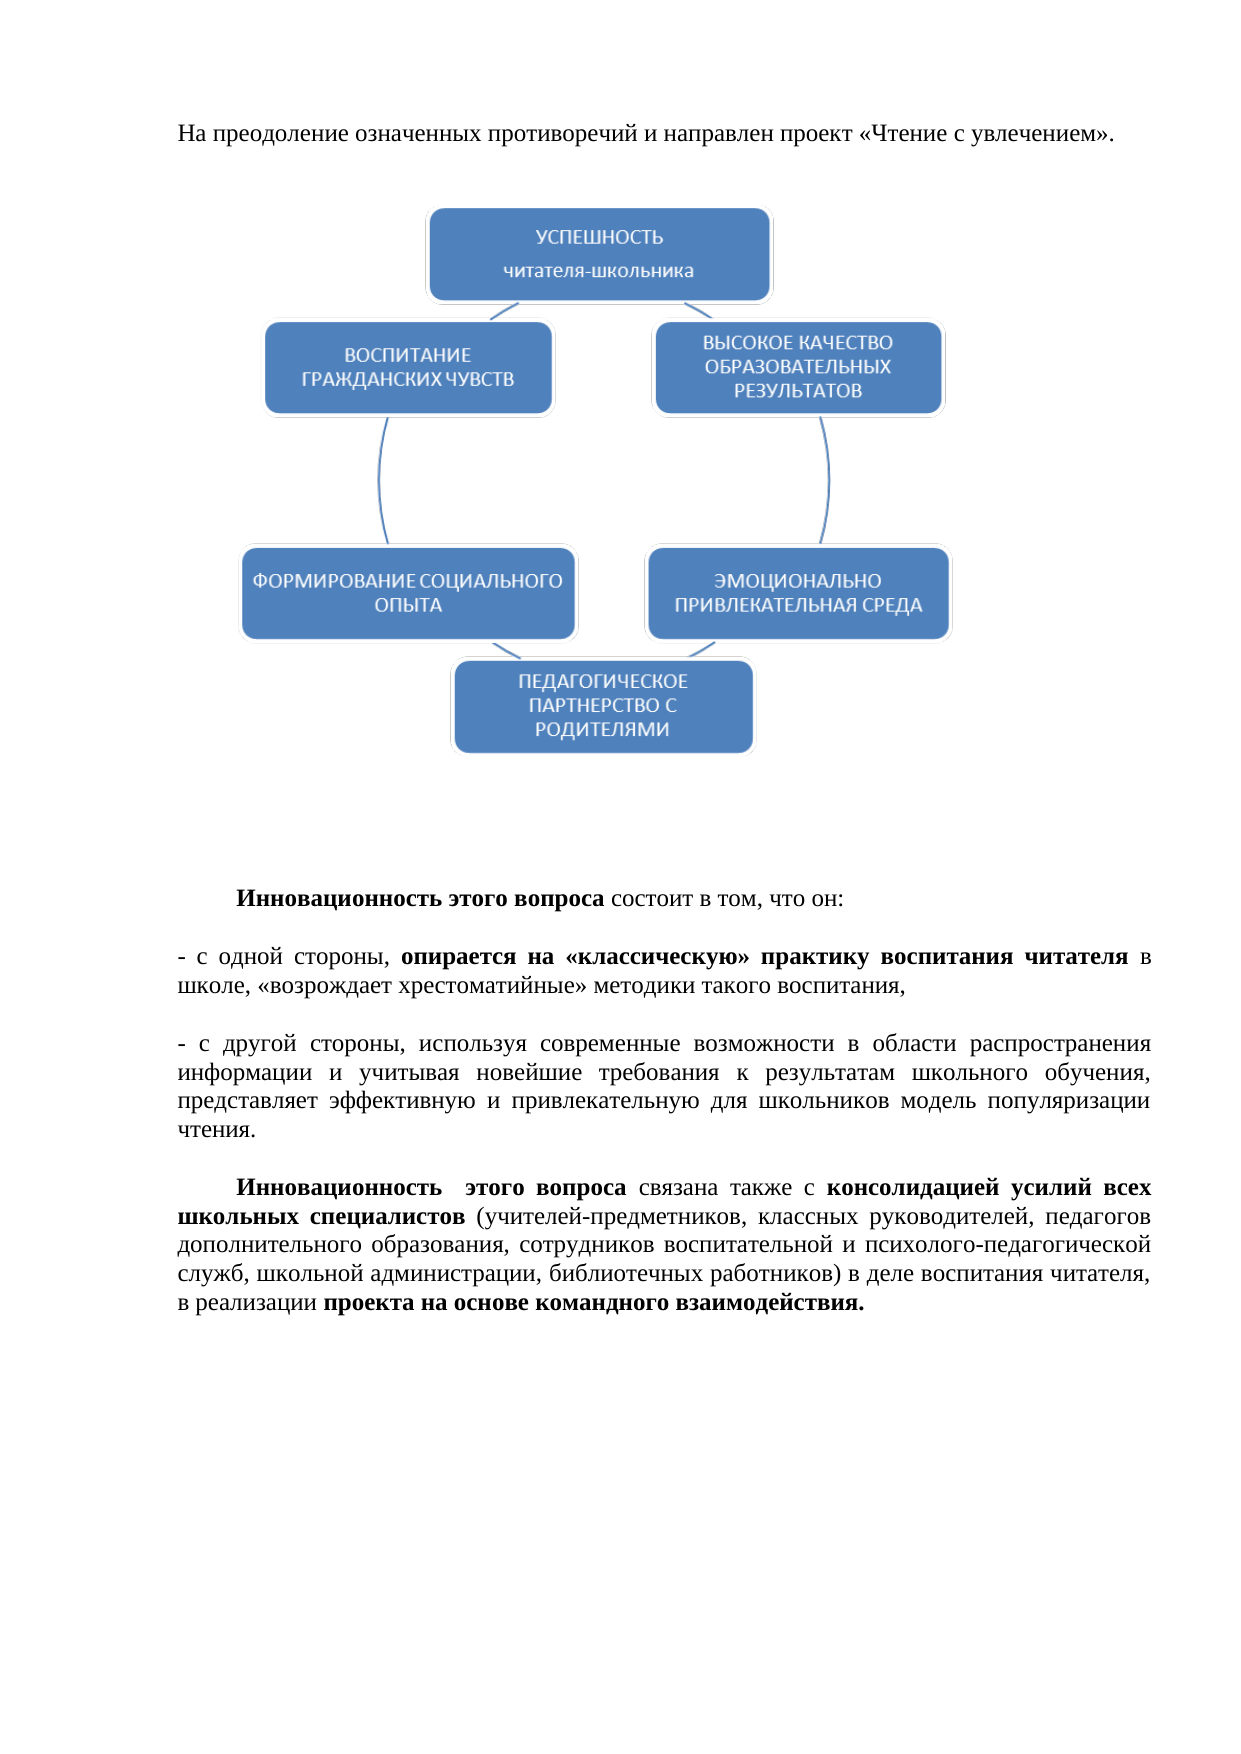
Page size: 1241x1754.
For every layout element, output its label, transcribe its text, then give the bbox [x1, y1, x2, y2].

text Инновационность этого вопроса состоит в том, что он: [177, 883, 1152, 912]
text Инновационность этого вопроса связана также с консолидацией усилий всех школьных специалистов (учителей-предметников, классных руководителей, педагогов дополнительного образования, сотрудников воспитательной и психолого-педагогической служб, школьной администрации, библиотечных работников) в деле воспитания читателя, в реализации проекта на основе командного взаимодействия. [177, 1172, 1152, 1316]
text - с одной стороны, опирается на «классическую» практику воспитания читателя в школе, «возрождает хрестоматийные» методики такого воспитания, [177, 941, 1152, 999]
picture [236, 204, 957, 757]
text На преодоление означенных противоречий и направлен проект «Чтение с увлечением». [177, 118, 1152, 147]
text - с другой стороны, используя современные возможности в области распространения информации и учитывая новейшие требования к результатам школьного обучения, представляет эффективную и привлекательную для школьников модель популяризации чтения. [177, 1028, 1152, 1143]
